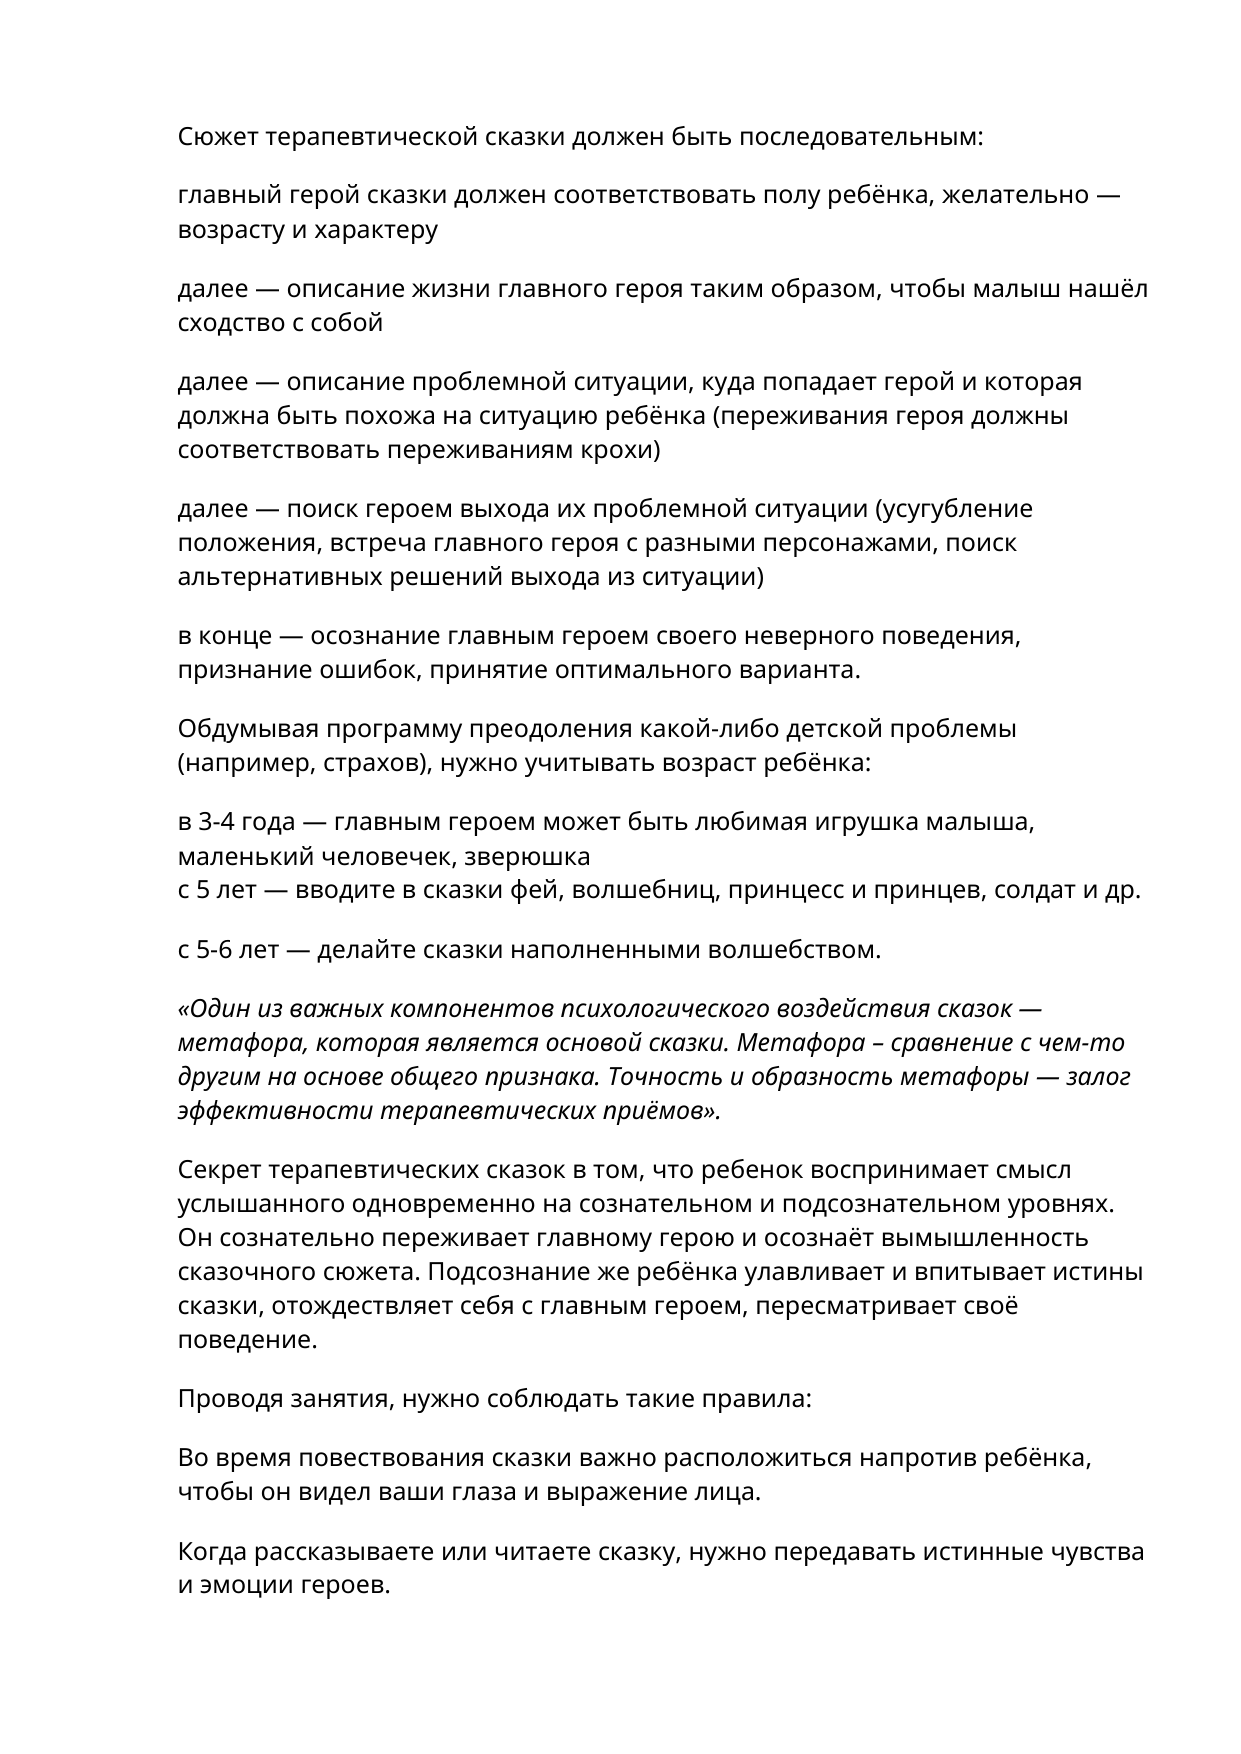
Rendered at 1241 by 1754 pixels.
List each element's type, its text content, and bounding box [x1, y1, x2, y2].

text далее — поиск героем выхода их проблемной ситуации (усугубление положения, встреча главного героя с разными персонажами, поиск альтернативных решений выхода из ситуации) [177, 491, 1152, 593]
text в конце — осознание главным героем своего неверного поведения, признание ошибок, принятие оптимального варианта. [177, 618, 1152, 686]
text Когда рассказываете или читаете сказку, нужно передавать истинные чувства и эмоции героев. [177, 1533, 1152, 1601]
text далее — описание проблемной ситуации, куда попадает герой и которая должна быть похожа на ситуацию ребёнка (переживания героя должны соответствовать переживаниям крохи) [177, 363, 1152, 466]
text главный герой сказки должен соответствовать полу ребёнка, желательно — возрасту и характеру [177, 177, 1152, 245]
text «Один из важных компонентов психологического воздействия сказок — метафора, которая является основой сказки. Метафора – сравнение с чем-то другим на основе общего признака. Точность и образность метафоры — залог эффективности терапевтических приёмов». [177, 990, 1152, 1127]
text Во время повествования сказки важно расположиться напротив ребёнка, чтобы он видел ваши глаза и выражение лица. [177, 1440, 1152, 1508]
text Секрет терапевтических сказок в том, что ребенок воспринимает смысл услышанного одновременно на сознательном и подсознательном уровнях. Он сознательно переживает главному герою и осознаёт вымышленность сказочного сюжета. Подсознание же ребёнка улавливает и впитывает истины сказки, отождествляет себя с главным героем, пересматривает своё поведение. [177, 1152, 1152, 1356]
text Обдумывая программу преодоления какой-либо детской проблемы (например, страхов), нужно учитывать возраст ребёнка: [177, 711, 1152, 779]
text далее — описание жизни главного героя таким образом, чтобы малыш нашёл сходство с собой [177, 270, 1152, 338]
text с 5 лет — вводите в сказки фей, волшебниц, принцесс и принцев, солдат и др. [177, 872, 1152, 906]
text Сюжет терапевтической сказки должен быть последовательным: [177, 118, 1152, 152]
text в 3-4 года — главным героем может быть любимая игрушка малыша, маленький человечек, зверюшка [177, 804, 1152, 872]
text с 5-6 лет — делайте сказки наполненными волшебством. [177, 931, 1152, 965]
text Проводя занятия, нужно соблюдать такие правила: [177, 1381, 1152, 1415]
